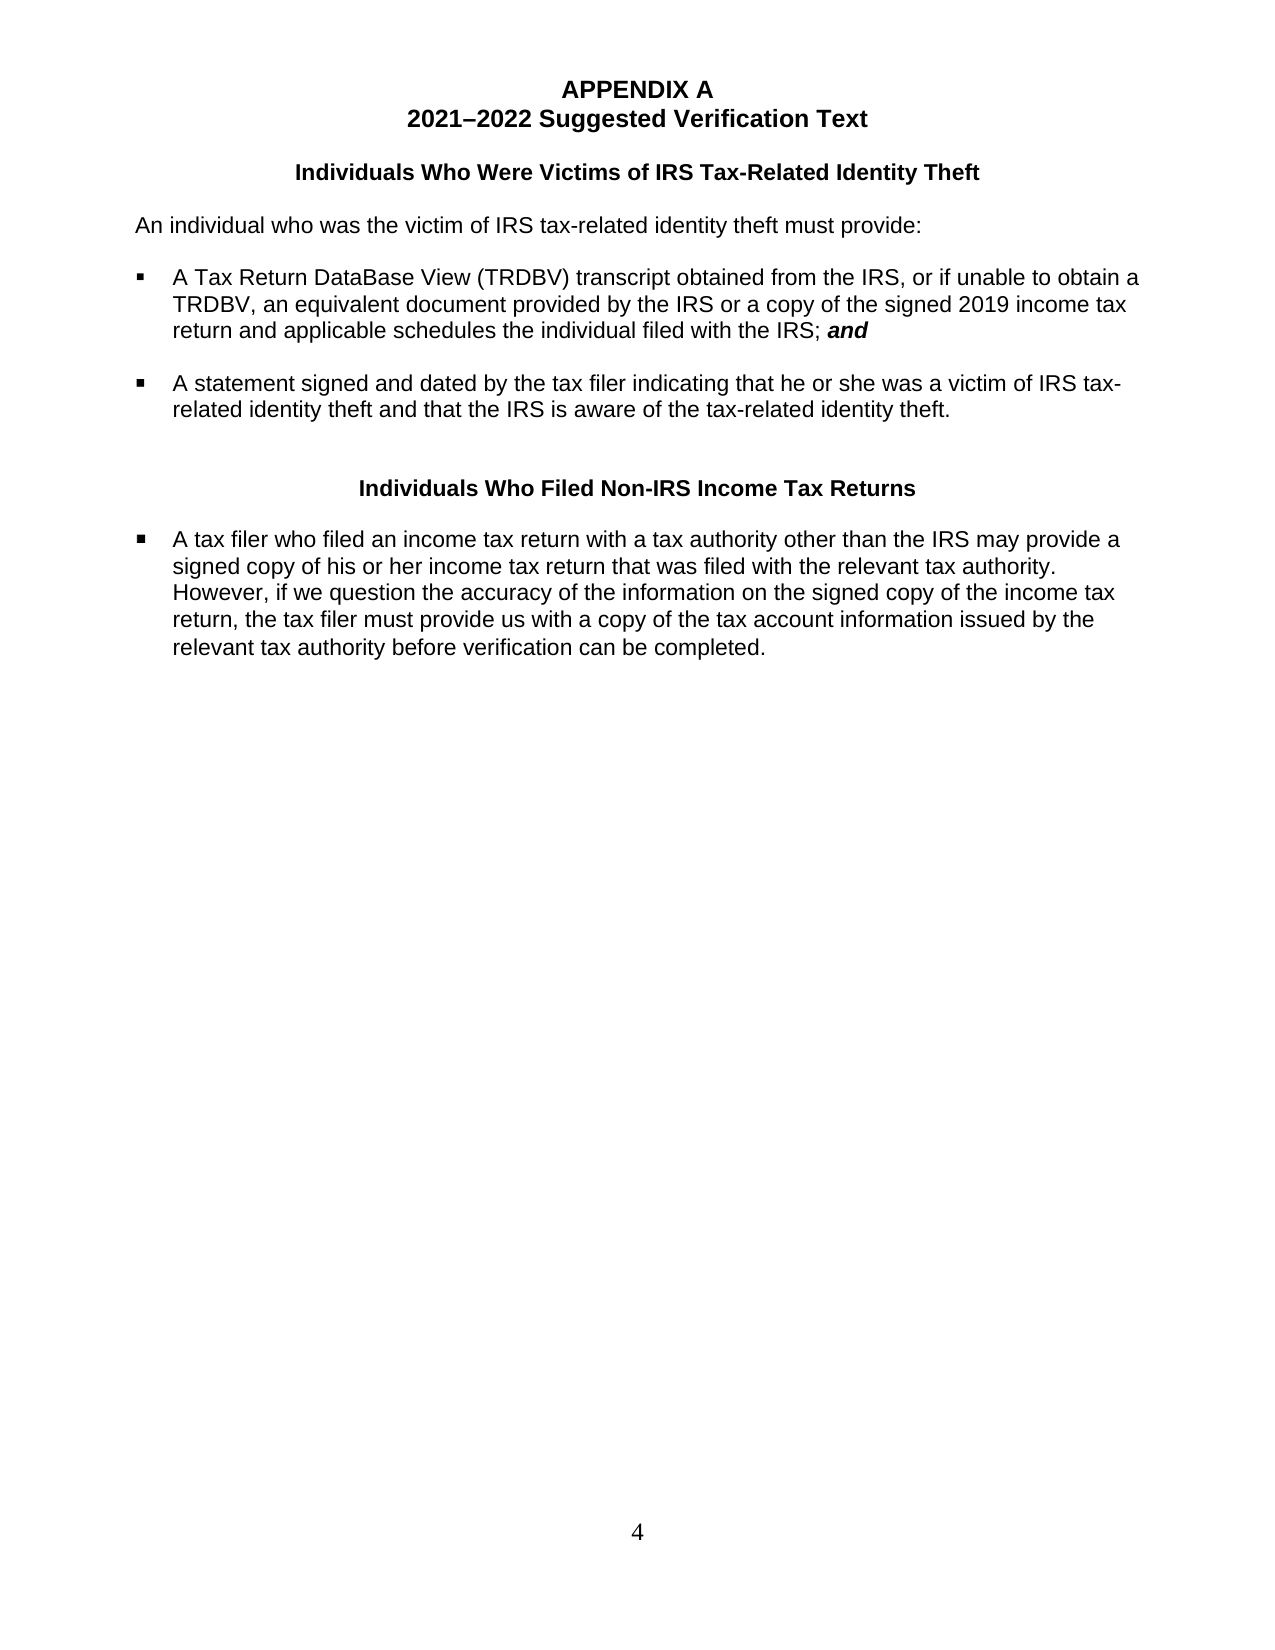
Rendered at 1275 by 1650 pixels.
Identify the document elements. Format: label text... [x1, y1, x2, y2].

list A statement signed and dated by the tax filer indicating that he or she was a victim of IRS tax-related identity theft and that the IRS is aware of the tax-related identity theft. [135, 370, 1140, 422]
list A tax filer who filed an income tax return with a tax authority other than the IRS may provide a signed copy of his or her income tax return that was filed with the relevant tax authority. However, if we question the accuracy of the information on the signed copy of the income tax return, the tax filer must provide us with a copy of the tax account information issued by the relevant tax authority before verification can be completed. [135, 526, 1140, 661]
text Individuals Who Filed Non-IRS Income Tax Returns [135, 475, 1140, 501]
list A Tax Return DataBase View (TRDBV) transcript obtained from the IRS, or if unable to obtain a TRDBV, an equivalent document provided by the IRS or a copy of the signed 2019 income tax return and applicable schedules the individual filed with the IRS; and [135, 264, 1140, 343]
text Individuals Who Were Victims of IRS Tax-Related Identity Theft [135, 159, 1140, 185]
text An individual who was the victim of IRS tax-related identity theft must provide: [135, 212, 1140, 238]
